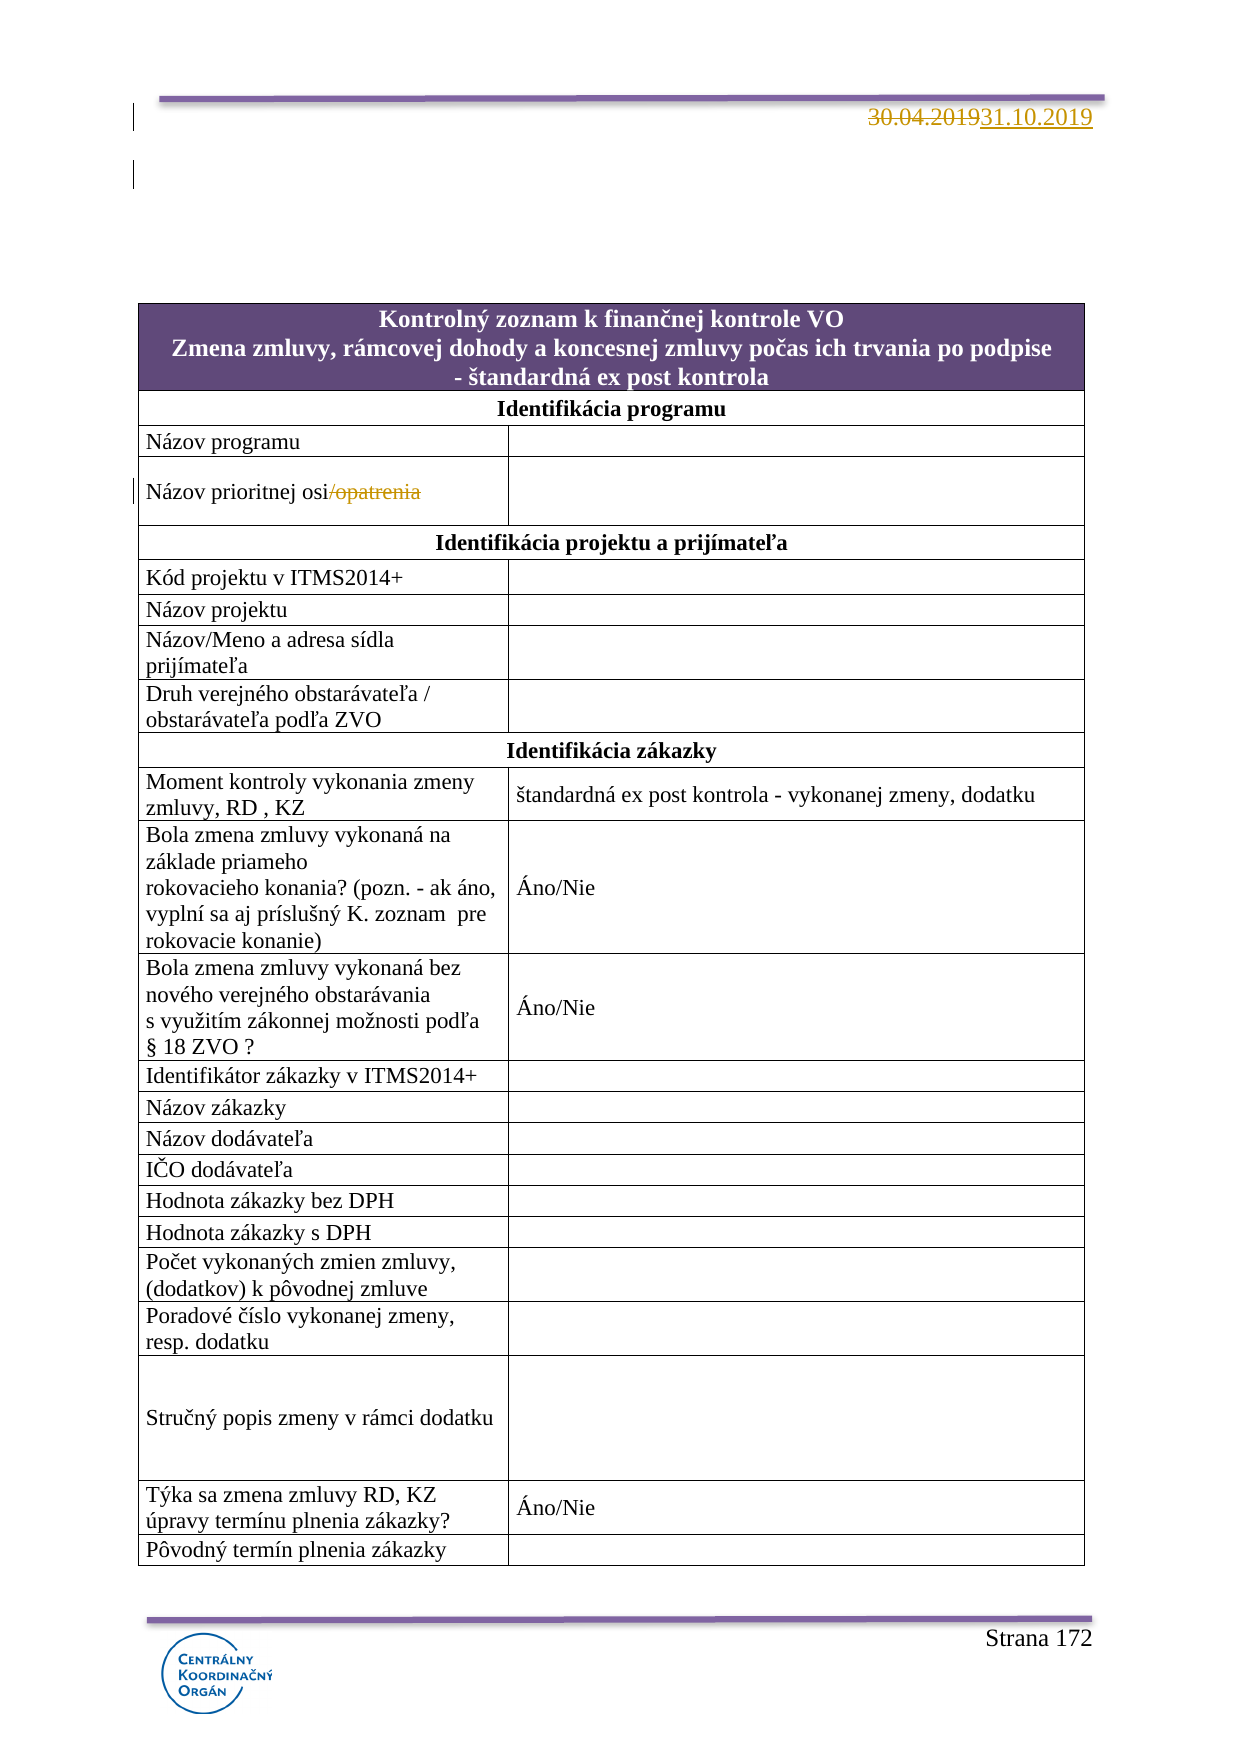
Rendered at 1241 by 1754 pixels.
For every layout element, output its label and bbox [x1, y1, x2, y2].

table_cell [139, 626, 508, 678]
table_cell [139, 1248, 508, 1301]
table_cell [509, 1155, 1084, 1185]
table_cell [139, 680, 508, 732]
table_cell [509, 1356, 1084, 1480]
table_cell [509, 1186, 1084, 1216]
picture [159, 1631, 272, 1713]
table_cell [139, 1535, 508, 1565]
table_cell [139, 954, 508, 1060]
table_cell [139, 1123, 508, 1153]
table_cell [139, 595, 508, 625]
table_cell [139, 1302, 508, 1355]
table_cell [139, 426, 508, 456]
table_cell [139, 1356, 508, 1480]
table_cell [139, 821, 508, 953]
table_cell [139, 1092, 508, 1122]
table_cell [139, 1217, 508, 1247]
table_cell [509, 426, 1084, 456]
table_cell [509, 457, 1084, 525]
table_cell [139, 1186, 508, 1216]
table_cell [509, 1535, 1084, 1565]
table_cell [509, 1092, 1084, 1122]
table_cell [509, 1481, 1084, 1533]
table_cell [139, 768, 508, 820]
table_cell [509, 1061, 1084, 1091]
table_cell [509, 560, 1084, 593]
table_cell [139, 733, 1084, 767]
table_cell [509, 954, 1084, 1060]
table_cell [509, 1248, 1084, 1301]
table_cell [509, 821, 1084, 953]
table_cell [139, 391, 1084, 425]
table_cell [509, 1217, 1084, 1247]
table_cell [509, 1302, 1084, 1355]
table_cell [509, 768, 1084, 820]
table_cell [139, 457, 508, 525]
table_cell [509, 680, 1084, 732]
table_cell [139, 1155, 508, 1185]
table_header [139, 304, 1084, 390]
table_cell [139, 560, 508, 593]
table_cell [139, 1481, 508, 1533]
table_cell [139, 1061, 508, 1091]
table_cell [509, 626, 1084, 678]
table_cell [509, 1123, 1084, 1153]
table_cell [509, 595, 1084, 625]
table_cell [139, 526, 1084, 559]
